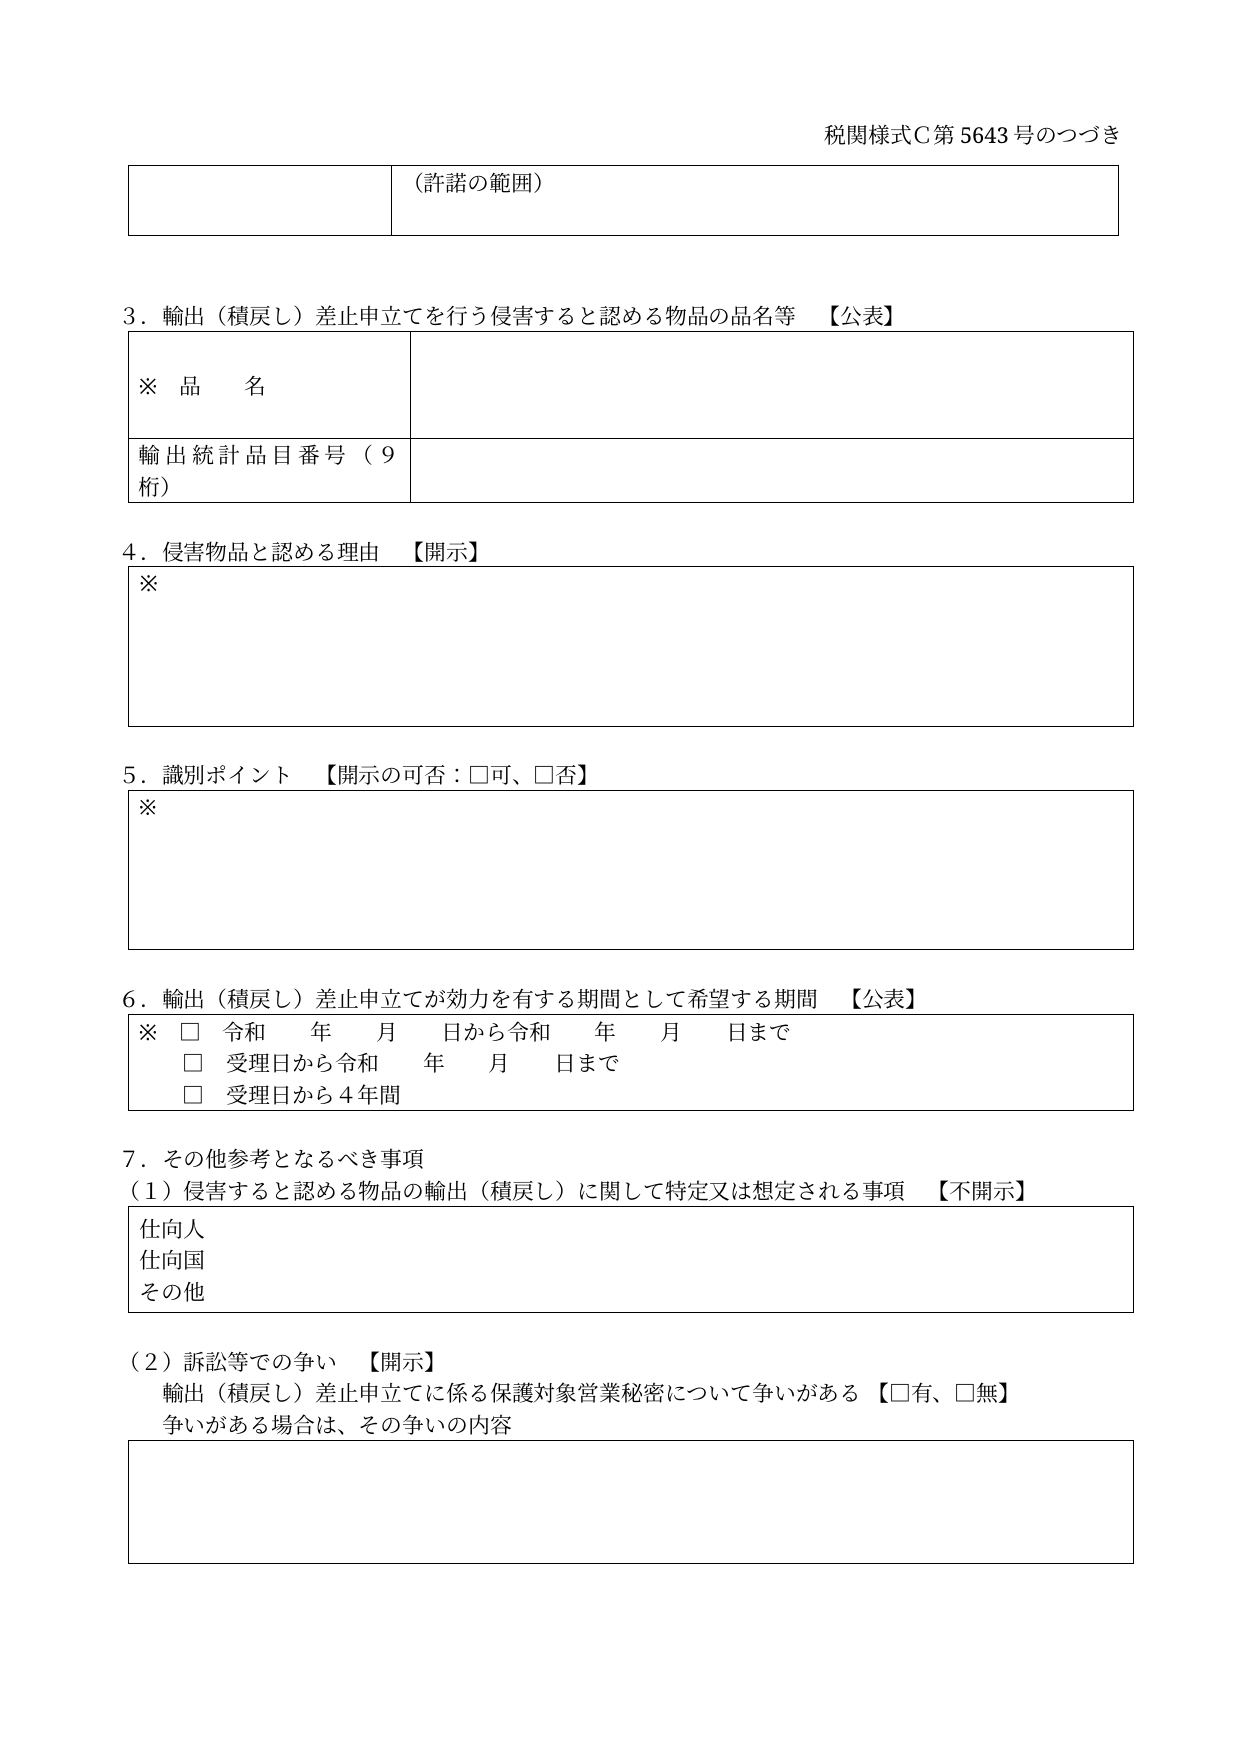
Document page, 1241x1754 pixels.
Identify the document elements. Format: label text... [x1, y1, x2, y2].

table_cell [129, 166, 391, 235]
table_header ※ 品 名 [129, 332, 410, 437]
text ５．識別ポイント 【開示の可否：□可、□否】 [118, 758, 1122, 790]
table_cell 輸出統計品目番号（９桁） [129, 439, 410, 502]
table_cell [411, 439, 1133, 502]
text （１）侵害すると認める物品の輸出（積戻し）に関して特定又は想定される事項 【不開示】 [118, 1174, 1122, 1206]
text ４．侵害物品と認める理由 【開示】 [118, 534, 1122, 566]
table_header ※ [129, 791, 1133, 949]
table_cell （許諾の範囲） [392, 166, 1118, 235]
table_header 仕向人 仕向国 その他 [129, 1207, 1133, 1312]
table_header [129, 1441, 1133, 1563]
text 輸出（積戻し）差止申立てに係る保護対象営業秘密について争いがある 【□有、□無】 [118, 1377, 1122, 1408]
table_header ※ [129, 567, 1133, 726]
text ３．輸出（積戻し）差止申立てを行う侵害すると認める物品の品名等 【公表】 [118, 299, 1122, 331]
table_header [411, 332, 1133, 437]
text ６．輸出（積戻し）差止申立てが効力を有する期間として希望する期間 【公表】 [118, 982, 1122, 1014]
table_header ※ □ 令和 年 月 日から令和 年 月 日まで □ 受理日から令和 年 月 日まで □ 受理日から４年間 [129, 1015, 1133, 1110]
text ７．その他参考となるべき事項 [118, 1142, 1122, 1174]
text 争いがある場合は、その争いの内容 [118, 1408, 1122, 1440]
text （２）訴訟等での争い 【開示】 [118, 1345, 1122, 1377]
